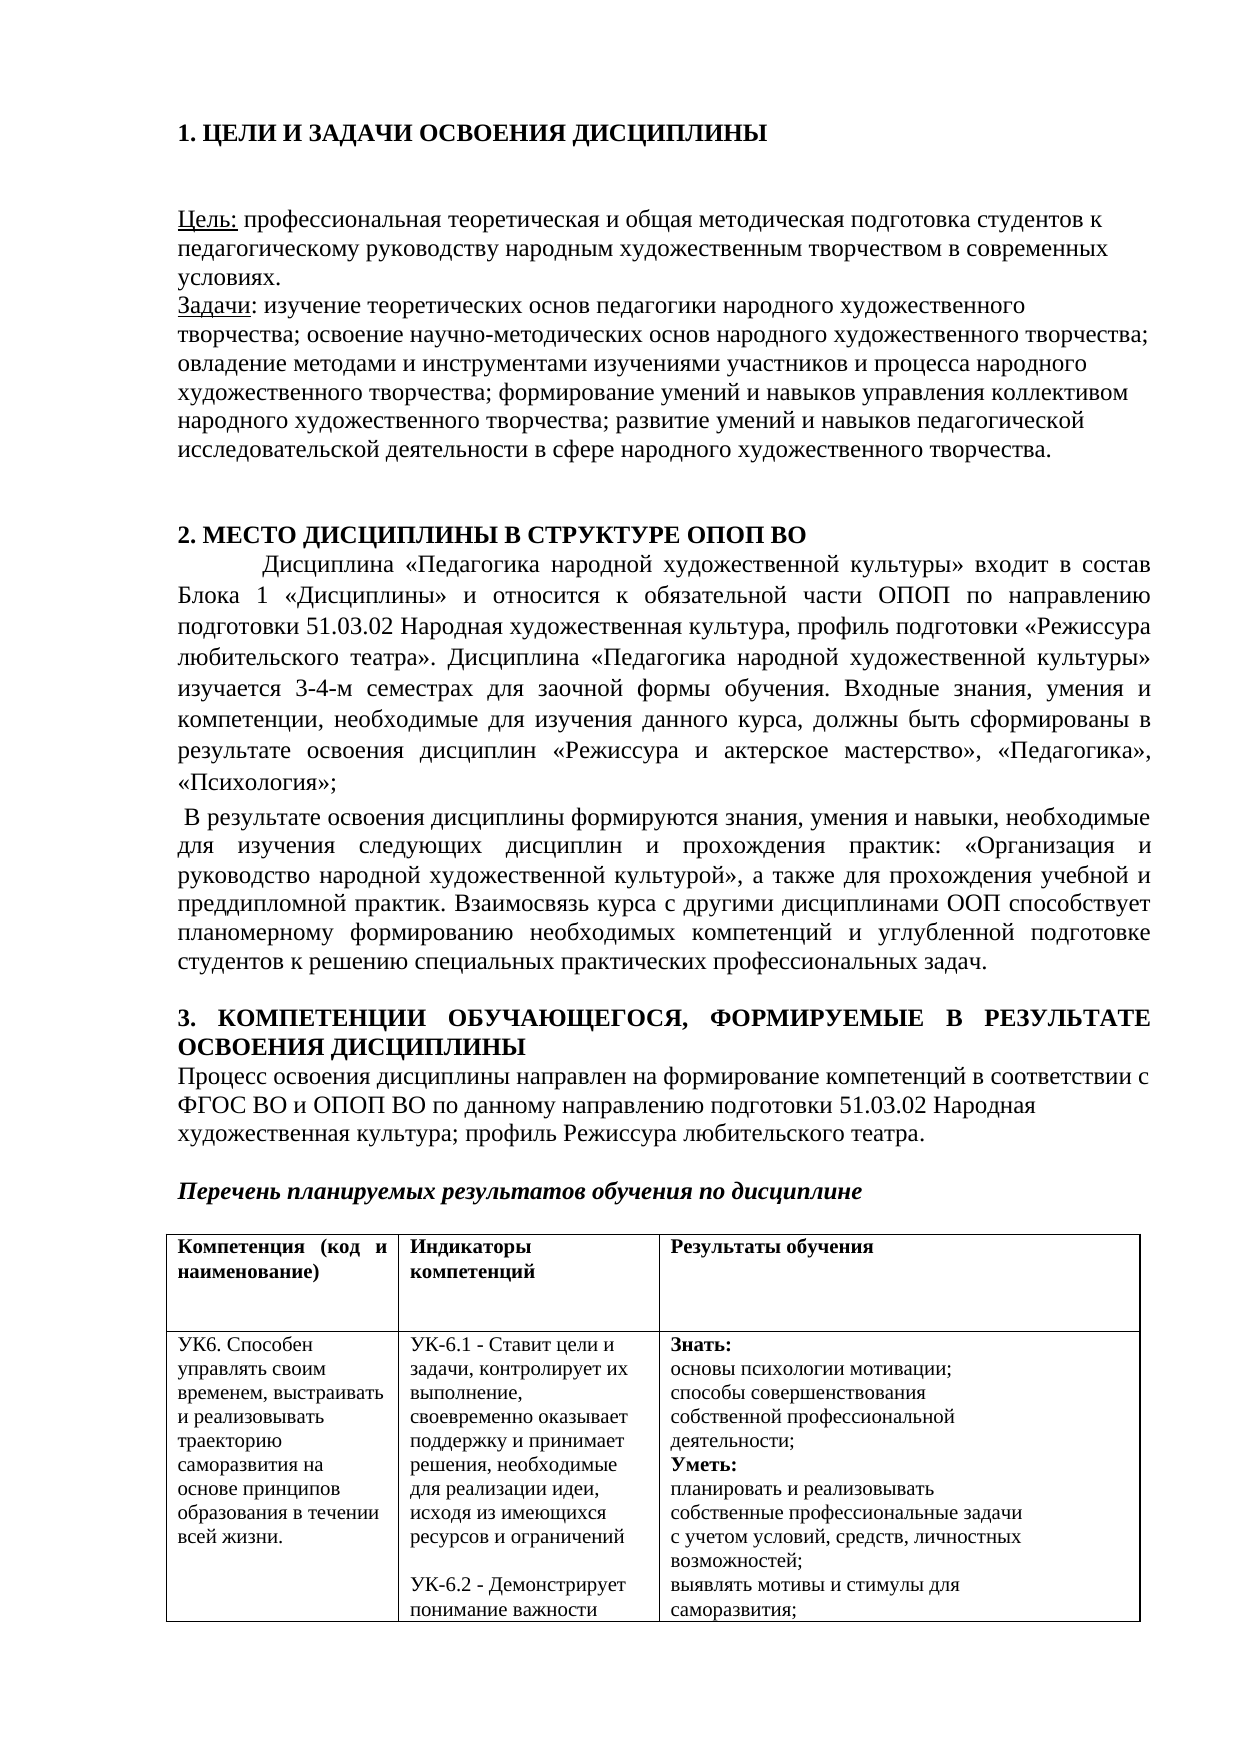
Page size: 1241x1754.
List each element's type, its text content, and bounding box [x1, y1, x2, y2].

text Задачи: изучение теоретических основ педагогики народного художественного творчества; освоение научно-методических основ народного художественного творчества; овладение методами и инструментами изучениями участников и процесса народного художественного творчества; формирование умений и навыков управления коллективом народного художественного творчества; развитие умений и навыков педагогической исследовательской деятельности в сфере народного художественного творчества. [177, 291, 1152, 463]
text Дисциплина «Педагогика народной художественной культуры» входит в состав Блока 1 «Дисциплины» и относится к обязательной части ОПОП по направлению подготовки 51.03.02 Народная художественная культура, профиль подготовки «Режиссура любительского театра». Дисциплина «Педагогика народной художественной культуры» изучается 3-4-м семестрах для заочной формы обучения. Входные знания, умения и компетенции, необходимые для изучения данного курса, должны быть сформированы в результате освоения дисциплин «Режиссура и актерское мастерство», «Педагогика», «Психология»; [177, 549, 1152, 795]
text 1. ЦЕЛИ И ЗАДАЧИ ОСВОЕНИЯ ДИСЦИПЛИНЫ [177, 118, 1152, 147]
text Перечень планируемых результатов обучения по дисциплине [177, 1176, 1152, 1205]
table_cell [660, 1332, 1139, 1621]
table_header Результаты обучения [660, 1235, 1139, 1331]
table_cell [167, 1332, 398, 1621]
text Процесс освоения дисциплины направлен на формирование компетенций в соответствии с ФГОС ВО и ОПОП ВО по данному направлению подготовки 51.03.02 Народная художественная культура; профиль Режиссура любительского театра. [177, 1061, 1152, 1147]
text Цель: профессиональная теоретическая и общая методическая подготовка студентов к педагогическому руководству народным художественным творчеством в современных условиях. [177, 204, 1152, 291]
text 3. КОМПЕТЕНЦИИ ОБУЧАЮЩЕГОСЯ, ФОРМИРУЕМЫЕ В РЕЗУЛЬТАТЕ ОСВОЕНИЯ ДИСЦИПЛИНЫ [177, 1003, 1152, 1061]
text 2. МЕСТО ДИСЦИПЛИНЫ В СТРУКТУРЕ ОПОП ВО [177, 521, 1152, 549]
text В результате освоения дисциплины формируются знания, умения и навыки, необходимые для изучения следующих дисциплин и прохождения практик: «Организация и руководство народной художественной культурой», а также для прохождения учебной и преддипломной практик. Взаимосвязь курса с другими дисциплинами ООП способствует планомерному формированию необходимых компетенций и углубленной подготовке студентов к решению специальных практических профессиональных задач. [177, 802, 1152, 975]
table_header Компетенция (код и наименование) [167, 1235, 398, 1331]
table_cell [399, 1332, 659, 1621]
table_header Индикаторы компетенций [399, 1235, 659, 1331]
